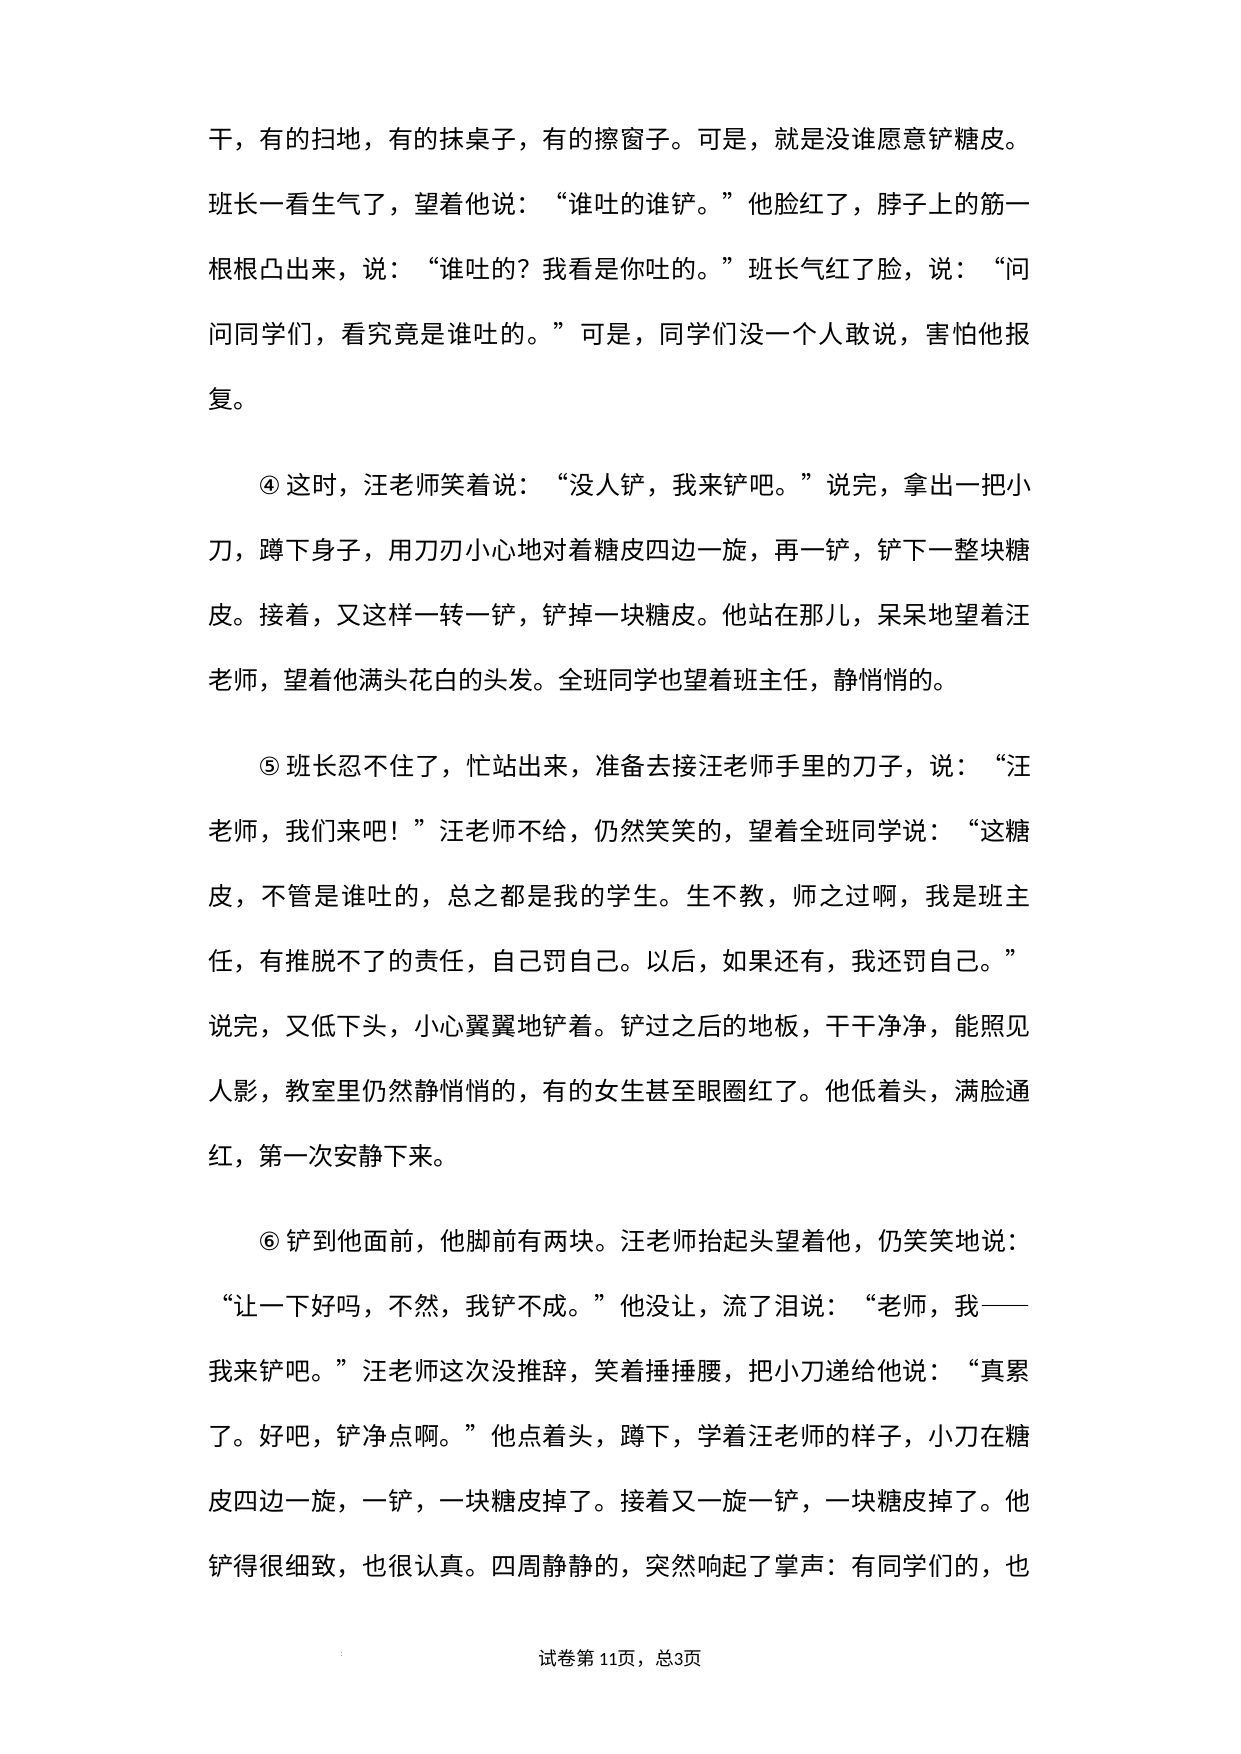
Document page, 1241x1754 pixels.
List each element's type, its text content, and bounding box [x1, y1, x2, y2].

text ④这时，汪老师笑着说：“没人铲，我来铲吧。”说完，拿出一把小刀，蹲下身子，用刀刃小心地对着糖皮四边一旋，再一铲，铲下一整块糖皮。接着，又这样一转一铲，铲掉一块糖皮。他站在那儿，呆呆地望着汪老师，望着他满头花白的头发。全班同学也望着班主任，静悄悄的。 [208, 451, 1032, 711]
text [208, 1207, 1032, 1597]
text ⑤班长忍不住了，忙站出来，准备去接汪老师手里的刀子，说：“汪老师，我们来吧！”汪老师不给，仍然笑笑的，望着全班同学说：“这糖皮，不管是谁吐的，总之都是我的学生。生不教，师之过啊，我是班主任，有推脱不了的责任，自己罚自己。以后，如果还有，我还罚自己。”说完，又低下头，小心翼翼地铲着。铲过之后的地板，干干净净，能照见人影，教室里仍然静悄悄的，有的女生甚至眼圈红了。他低着头，满脸通红，第一次安静下来。 [208, 732, 1032, 1187]
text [208, 105, 1032, 430]
